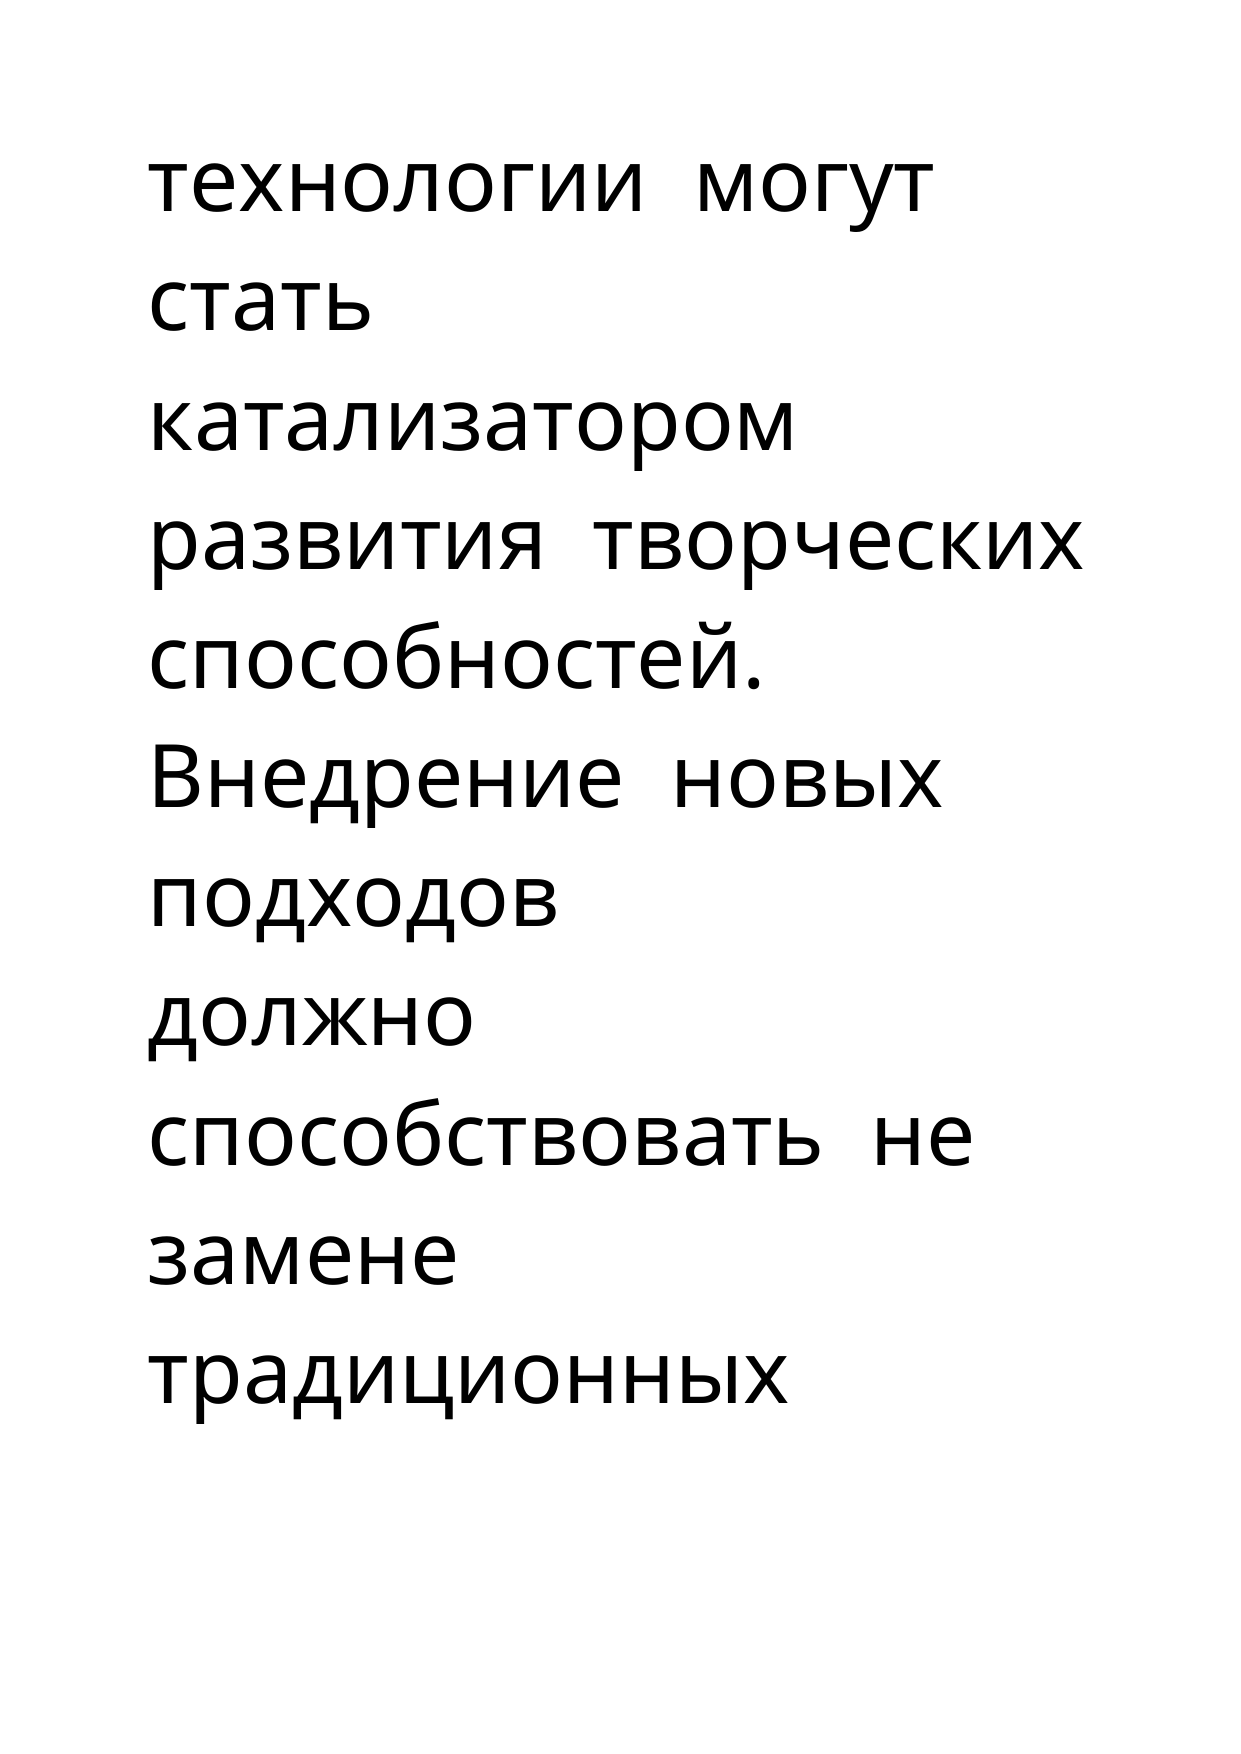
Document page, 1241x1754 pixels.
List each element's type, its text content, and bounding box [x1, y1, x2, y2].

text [148, 952, 1092, 1429]
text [148, 118, 1092, 356]
text катализатором развития творческих способностей. Внедрение новых подходов [148, 356, 1092, 952]
